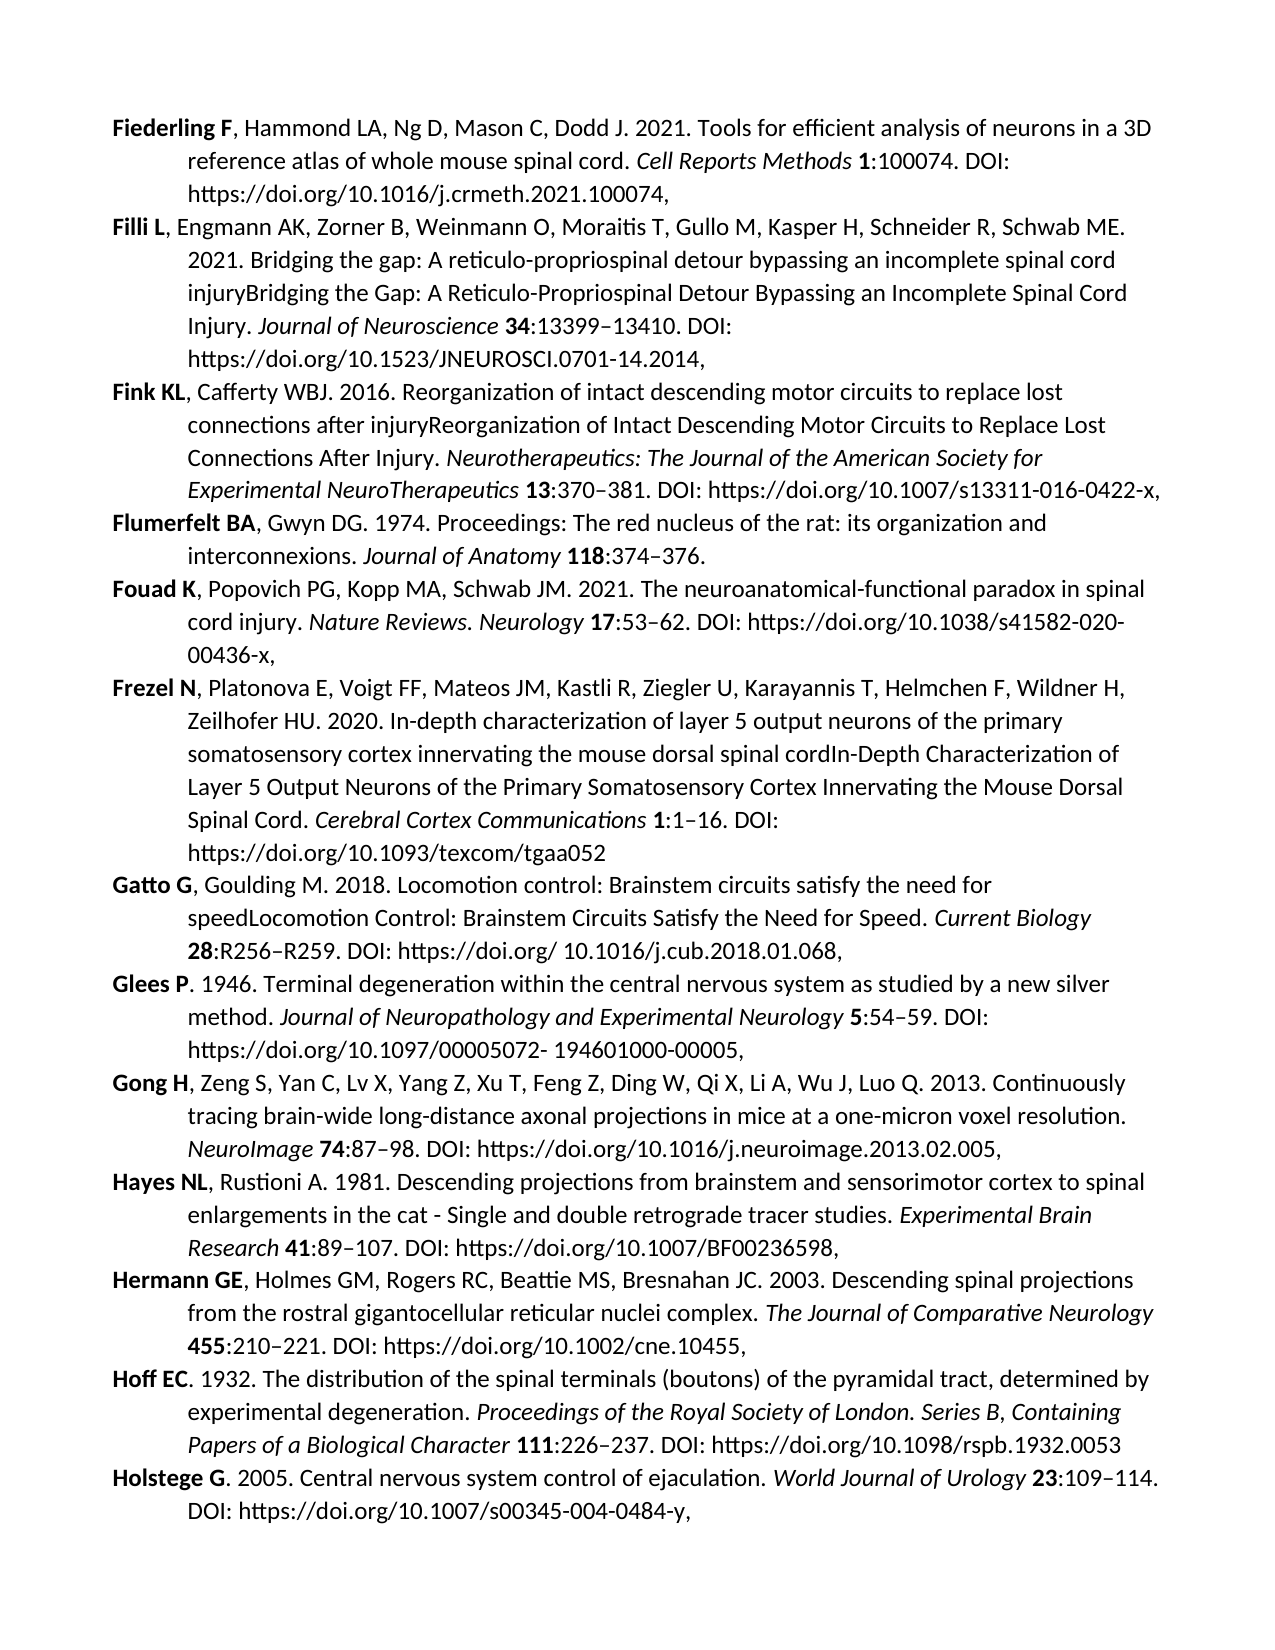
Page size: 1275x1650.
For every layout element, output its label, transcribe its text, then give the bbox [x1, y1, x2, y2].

text Fink KL, Cafferty WBJ. 2016. Reorganization of intact descending motor circuits to replace lost connections after injuryReorganization of Intact Descending Motor Circuits to Replace Lost Connections After Injury. Neurotherapeutics: The Journal of the American Society for Experimental NeuroTherapeutics 13:370–381. DOI: https://doi.org/10.1007/s13311-016-0422-x, [112, 376, 1162, 505]
text Hayes NL, Rustioni A. 1981. Descending projections from brainstem and sensorimotor cortex to spinal enlargements in the cat - Single and double retrograde tracer studies. Experimental Brain Research 41:89–107. DOI: https://doi.org/10.1007/BF00236598, [112, 1166, 1162, 1262]
text Glees P. 1946. Terminal degeneration within the central nervous system as studied by a new silver method. Journal of Neuropathology and Experimental Neurology 5:54–59. DOI: https://doi.org/10.1097/00005072- 194601000-00005, [112, 968, 1162, 1065]
text Fiederling F, Hammond LA, Ng D, Mason C, Dodd J. 2021. Tools for efficient analysis of neurons in a 3D reference atlas of whole mouse spinal cord. Cell Reports Methods 1:100074. DOI: https://doi.org/10.1016/j.crmeth.2021.100074, [112, 112, 1162, 209]
text Gatto G, Goulding M. 2018. Locomotion control: Brainstem circuits satisfy the need for speedLocomotion Control: Brainstem Circuits Satisfy the Need for Speed. Current Biology 28:R256–R259. DOI: https://doi.org/ 10.1016/j.cub.2018.01.068, [112, 869, 1162, 966]
text Holstege G. 2005. Central nervous system control of ejaculation. World Journal of Urology 23:109–114. DOI: https://doi.org/10.1007/s00345-004-0484-y, [112, 1462, 1162, 1526]
text Fouad K, Popovich PG, Kopp MA, Schwab JM. 2021. The neuroanatomical-functional paradox in spinal cord injury. Nature Reviews. Neurology 17:53–62. DOI: https://doi.org/10.1038/s41582-020-00436-x, [112, 573, 1162, 670]
text Gong H, Zeng S, Yan C, Lv X, Yang Z, Xu T, Feng Z, Ding W, Qi X, Li A, Wu J, Luo Q. 2013. Continuously tracing brain-wide long-distance axonal projections in mice at a one-micron voxel resolution. NeuroImage 74:87–98. DOI: https://doi.org/10.1016/j.neuroimage.2013.02.005, [112, 1067, 1162, 1163]
text Filli L, Engmann AK, Zorner B, Weinmann O, Moraitis T, Gullo M, Kasper H, Schneider R, Schwab ME. 2021. Bridging the gap: A reticulo-propriospinal detour bypassing an incomplete spinal cord injuryBridging the Gap: A Reticulo-Propriospinal Detour Bypassing an Incomplete Spinal Cord Injury. Journal of Neuroscience 34:13399–13410. DOI: https://doi.org/10.1523/JNEUROSCI.0701-14.2014, [112, 211, 1162, 373]
text Flumerfelt BA, Gwyn DG. 1974. Proceedings: The red nucleus of the rat: its organization and interconnexions. Journal of Anatomy 118:374–376. [112, 507, 1162, 571]
text Hermann GE, Holmes GM, Rogers RC, Beattie MS, Bresnahan JC. 2003. Descending spinal projections from the rostral gigantocellular reticular nuclei complex. The Journal of Comparative Neurology 455:210–221. DOI: https://doi.org/10.1002/cne.10455, [112, 1264, 1162, 1361]
text Frezel N, Platonova E, Voigt FF, Mateos JM, Kastli R, Ziegler U, Karayannis T, Helmchen F, Wildner H, Zeilhofer HU. 2020. In-depth characterization of layer 5 output neurons of the primary somatosensory cortex innervating the mouse dorsal spinal cordIn-Depth Characterization of Layer 5 Output Neurons of the Primary Somatosensory Cortex Innervating the Mouse Dorsal Spinal Cord. Cerebral Cortex Communications 1:1–16. DOI: https://doi.org/10.1093/texcom/tgaa052 [112, 672, 1162, 867]
text Hoff EC. 1932. The distribution of the spinal terminals (boutons) of the pyramidal tract, determined by experimental degeneration. Proceedings of the Royal Society of London. Series B, Containing Papers of a Biological Character 111:226–237. DOI: https://doi.org/10.1098/rspb.1932.0053 [112, 1363, 1162, 1460]
